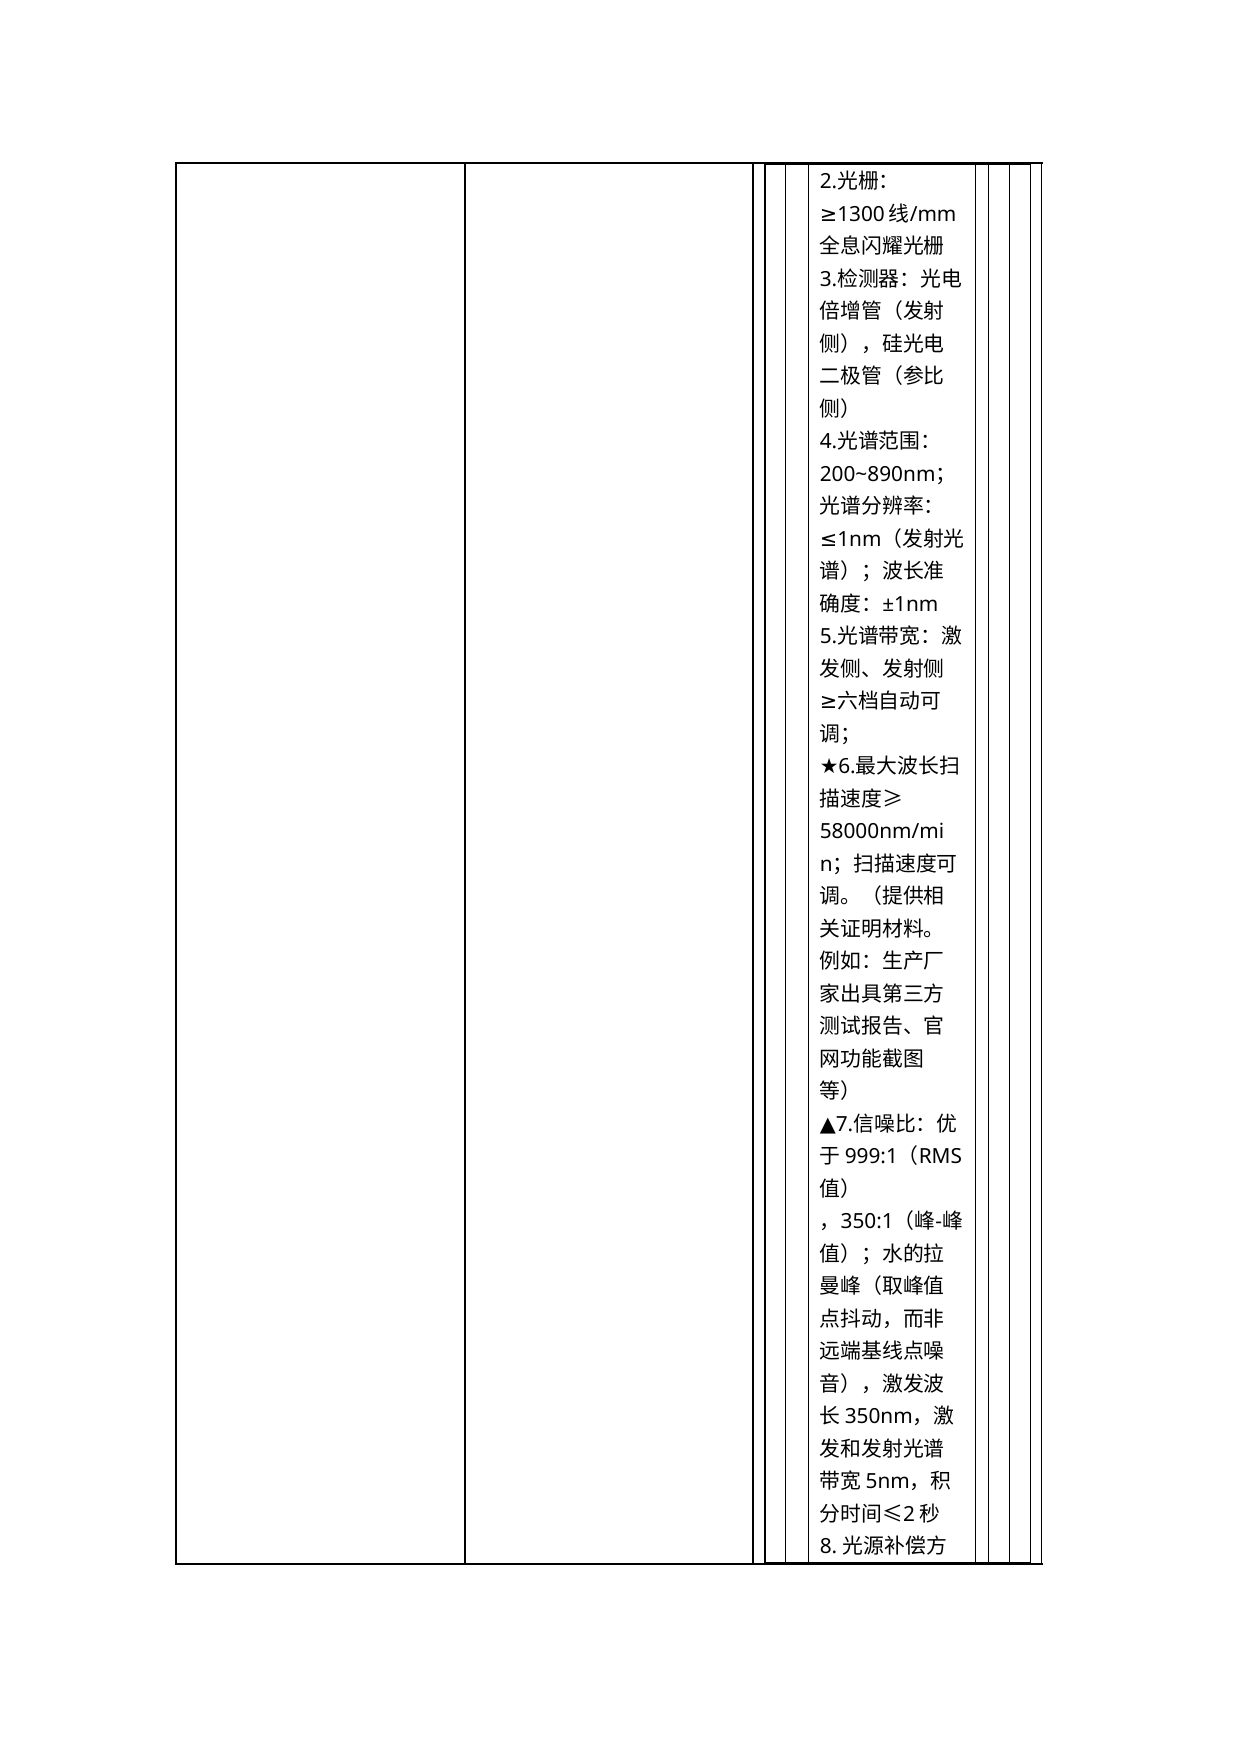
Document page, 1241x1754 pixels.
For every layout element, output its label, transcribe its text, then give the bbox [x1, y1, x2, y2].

table_cell [786, 165, 808, 1562]
table_cell [976, 165, 988, 1562]
table_cell [809, 165, 975, 1562]
table_cell [1010, 165, 1030, 1562]
table_cell [754, 164, 764, 1563]
table_cell [989, 165, 1009, 1562]
table_cell [1031, 164, 1041, 1563]
table_cell [766, 165, 785, 1562]
table_cell 1 [466, 164, 752, 1563]
table_cell [177, 164, 464, 1563]
